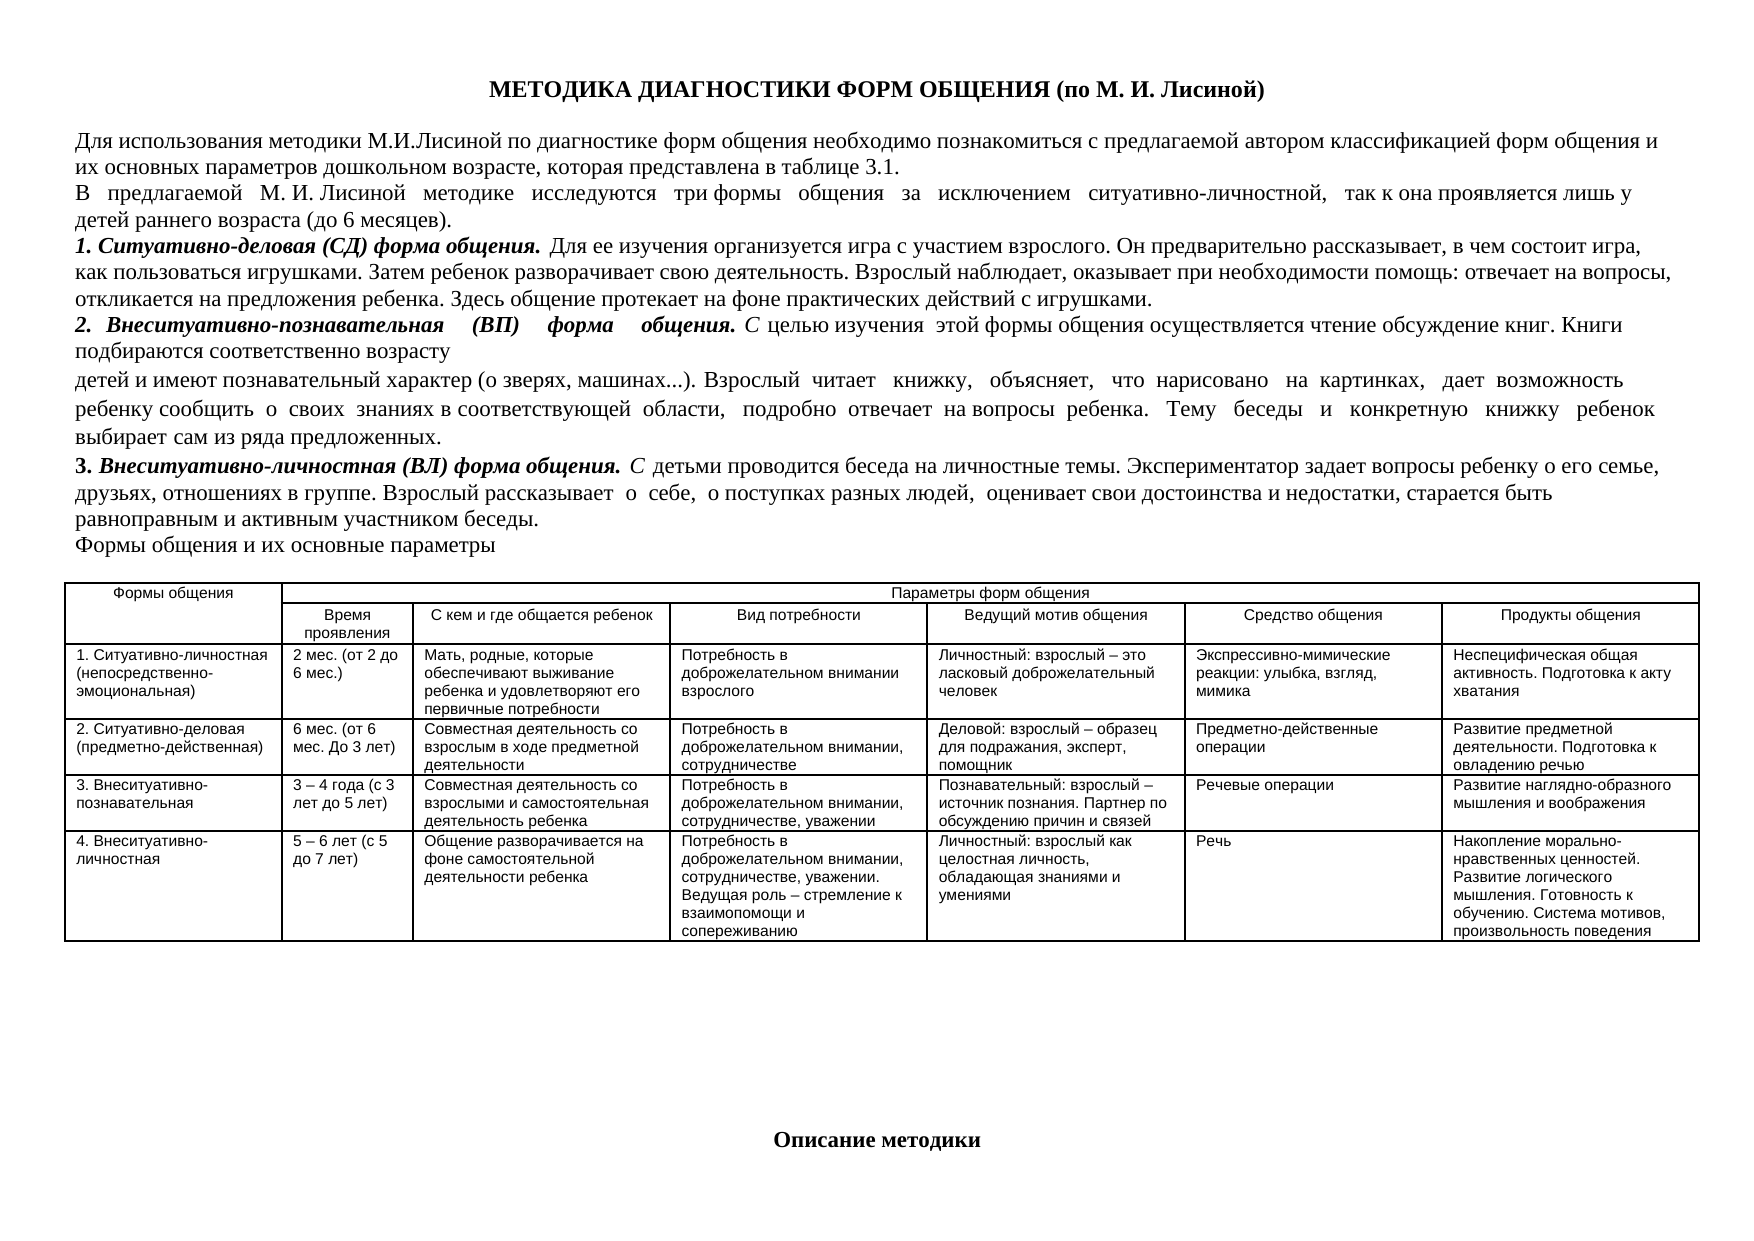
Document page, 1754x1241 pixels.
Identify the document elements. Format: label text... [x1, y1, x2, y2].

table_header Формы общения [66, 584, 281, 643]
text Описание методики [75, 1127, 1679, 1153]
table_cell Речевые операции [1186, 776, 1441, 830]
text Формы общения и их основные параметры [75, 532, 1679, 558]
table_cell 4. Внеситуативно-личностная [66, 832, 281, 940]
table_cell Личностный: взрослый – это ласковый доброжелательный человек [928, 645, 1184, 717]
table_cell 3. Внеситуативно-познавательная [66, 776, 281, 830]
text МЕТОДИКА ДИАГНОСТИКИ ФОРМ ОБЩЕНИЯ (по М. И. Лисиной) [75, 75, 1679, 103]
table_cell Предметно-действенные операции [1186, 720, 1441, 774]
table_cell Мать, родные, которые обеспечивают выживание ребенка и удовлетворяют его первичные потребности [414, 645, 669, 717]
table_cell Деловой: взрослый – образец для подражания, эксперт, помощник [928, 720, 1184, 774]
table_cell Продукты общения [1443, 604, 1698, 643]
table_cell 2 мес. (от 2 до 6 мес.) [283, 645, 412, 717]
table_cell Потребность в доброжелательном внимании, сотрудничестве [671, 720, 926, 774]
table_cell 2. Ситуативно-деловая (предметно-действенная) [66, 720, 281, 774]
table_cell С кем и где общается ребенок [414, 604, 669, 643]
text детей и имеют познавательный характер (о зверях, машинах...). Взрослый читает книжку, объясняет, что нарисовано на картинках, дает возможность ребенку сообщить о своих знаниях в соответствующей области, подробно отвечает на вопросы ребенка. Тему беседы и конкретную книжку ребенок выбирает сам из ряда предложенных. [75, 364, 1679, 450]
table_cell 1. Ситуативно-личностная (непосредственно-эмоциональная) [66, 645, 281, 717]
table_cell 5 – 6 лет (с 5 до 7 лет) [283, 832, 412, 940]
table_cell Потребность в доброжелательном внимании взрослого [671, 645, 926, 717]
table_cell 3 – 4 года (с 3 лет до 5 лет) [283, 776, 412, 830]
table_cell Потребность в доброжелательном внимании, сотрудничестве, уважении [671, 776, 926, 830]
table_cell Ведущий мотив общения [928, 604, 1184, 643]
text В предлагаемой М. И. Лисиной методике исследуются три формы общения за исключением ситуативно-личностной, так к она проявляется лишь у детей раннего возраста (до 6 месяцев). [75, 179, 1679, 232]
table_cell Совместная деятельность со взрослым в ходе предметной деятельности [414, 720, 669, 774]
table_cell Средство общения [1186, 604, 1441, 643]
table_cell Потребность в доброжелательном внимании, сотрудничестве, уважении. Ведущая роль – стремление к взаимопомощи и сопереживанию [671, 832, 926, 940]
table_cell Развитие предметной деятельности. Подготовка к овладению речью [1443, 720, 1698, 774]
text Для использования методики М.И.Лисиной по диагностике форм общения необходимо познакомиться с предлагаемой автором классификацией форм общения и их основных параметров дошкольном возрасте, которая представлена в таблице 3.1. [75, 127, 1679, 179]
table_cell Совместная деятельность со взрослыми и самостоятельная деятельность ребенка [414, 776, 669, 830]
table_cell Общение разворачивается на фоне самостоятельной деятельности ребенка [414, 832, 669, 940]
table_cell Вид потребности [671, 604, 926, 643]
table_cell Познавательный: взрослый – источник познания. Партнер по обсуждению причин и связей [928, 776, 1184, 830]
table_cell Развитие наглядно-образного мышления и воображения [1443, 776, 1698, 830]
table_cell 6 мес. (от 6 мес. До 3 лет) [283, 720, 412, 774]
table_cell Неспецифическая общая активность. Подготовка к акту хватания [1443, 645, 1698, 717]
text 1. Ситуативно-деловая (СД) форма общения. Для ее изучения организуется игра с участием взрослого. Он предварительно рассказывает, в чем состоит игра, как пользоваться игрушками. Затем ребенок разворачивает свою деятельность. Взрослый наблюдает, оказывает при необходимости помощь: отвечает на вопросы, откликается на предложения ребенка. Здесь общение протекает на фоне практических действий с игрушками. [75, 232, 1679, 311]
table_cell Накопление морально-нравственных ценностей. Развитие логического мышления. Готовность к обучению. Система мотивов, произвольность поведения [1443, 832, 1698, 940]
table_cell Время проявления [283, 604, 412, 643]
table_header Параметры форм общения [283, 584, 1698, 602]
table_cell Личностный: взрослый как целостная личность, обладающая знаниями и умениями [928, 832, 1184, 940]
table_cell Речь [1186, 832, 1441, 940]
table_cell Экспрессивно-мимические реакции: улыбка, взгляд, мимика [1186, 645, 1441, 717]
text 3. Внеситуативно-личностная (ВЛ) форма общения. С детьми проводится беседа на личностные темы. Экспериментатор задает вопросы ребенку о его семье, друзьях, отношениях в группе. Взрослый рассказывает о себе, о поступках разных людей, оценивает свои достоинства и недостатки, старается быть равноправным и активным участником беседы. [75, 450, 1679, 532]
text 2. Внеситуативно-познавательная (ВП) форма общения. С целью изучения этой формы общения осуществляется чтение обсуждение книг. Книги подбираются соответственно возрасту [75, 311, 1679, 364]
